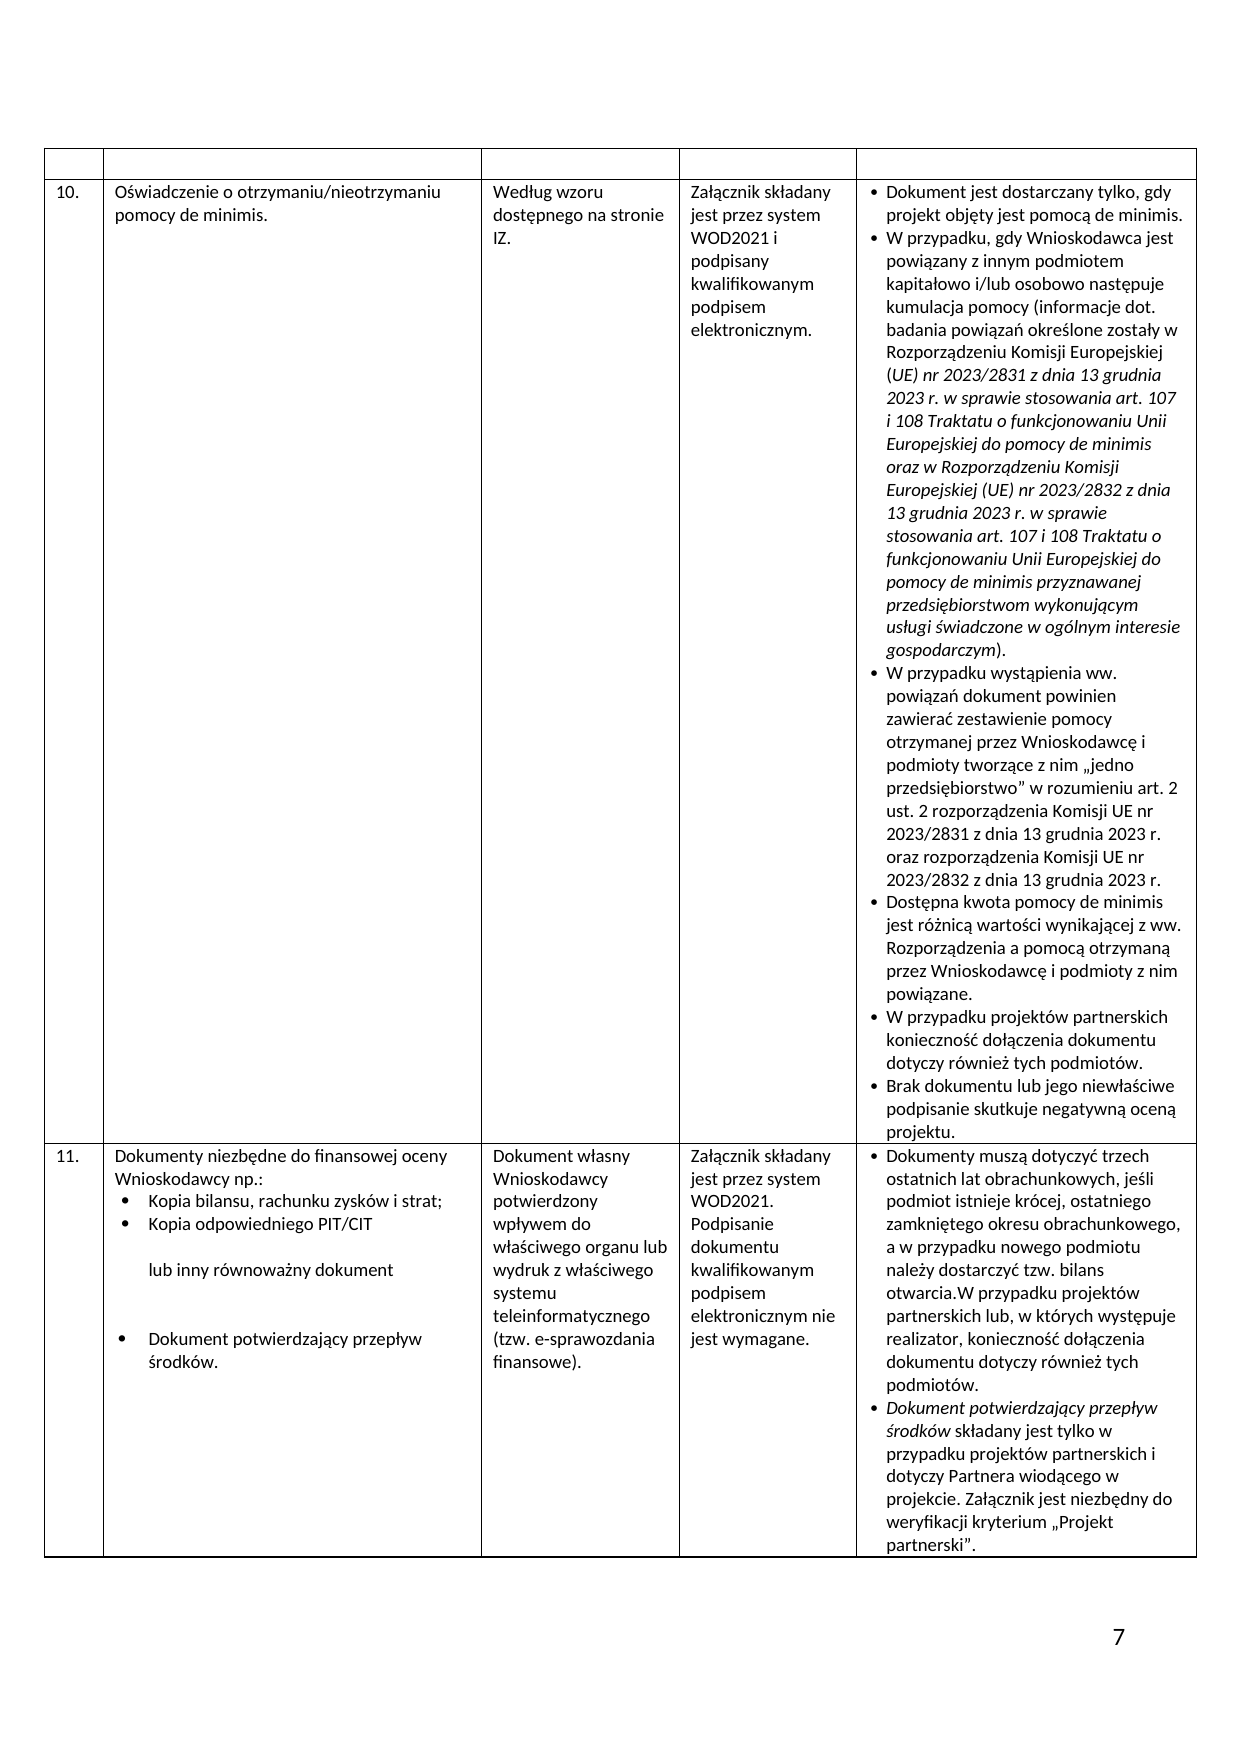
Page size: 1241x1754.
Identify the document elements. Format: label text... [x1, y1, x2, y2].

table_cell 10. [45, 180, 103, 1143]
table_cell 11. [45, 1144, 103, 1556]
table_cell Dokument jest dostarczany tylko, gdy projekt objęty jest pomocą de minimis. W przypadku, gdy Wnioskodawca jest powiązany z innym podmiotem kapitałowo i/lub osobowo następuje kumulacja pomocy (informacje dot. badania powiązań określone zostały w Rozporządzeniu Komisji Europejskiej (UE) nr 2023/2831 z dnia 13 grudnia 2023 r. w sprawie stosowania art. 107 i 108 Traktatu o funkcjonowaniu Unii Europejskiej do pomocy de minimis oraz w Rozporządzeniu Komisji Europejskiej (UE) nr 2023/2832 z dnia 13 grudnia 2023 r. w sprawie stosowania art. 107 i 108 Traktatu o funkcjonowaniu Unii Europejskiej do pomocy de minimis przyznawanej przedsiębiorstwom wykonującym usługi świadczone w ogólnym interesie gospodarczym). W przypadku wystąpienia ww. powiązań dokument powinien zawierać zestawienie pomocy otrzymanej przez Wnioskodawcę i podmioty tworzące z nim „jedno przedsiębiorstwo” w rozumieniu art. 2 ust. 2 rozporządzenia Komisji UE nr 2023/2831 z dnia 13 grudnia 2023 r. oraz rozporządzenia Komisji UE nr 2023/2832 z dnia 13 grudnia 2023 r. Dostępna kwota pomocy de minimis jest różnicą wartości wynikającej z ww. Rozporządzenia a pomocą otrzymaną przez Wnioskodawcę i podmioty z nim powiązane. W przypadku projektów partnerskich konieczność dołączenia dokumentu dotyczy również tych podmiotów. Brak dokumentu lub jego niewłaściwe podpisanie skutkuje negatywną oceną projektu. [857, 180, 1196, 1143]
table_cell Dokumenty muszą dotyczyć trzech ostatnich lat obrachunkowych, jeśli podmiot istnieje krócej, ostatniego zamkniętego okresu obrachunkowego, a w przypadku nowego podmiotu należy dostarczyć tzw. bilans otwarcia.W przypadku projektów partnerskich lub, w których występuje realizator, konieczność dołączenia dokumentu dotyczy również tych podmiotów. Dokument potwierdzający przepływ środków składany jest tylko w przypadku projektów partnerskich i dotyczy Partnera wiodącego w projekcie. Załącznik jest niezbędny do weryfikacji kryterium „Projekt partnerski”. [857, 1144, 1196, 1556]
table_cell 9. [45, 149, 103, 179]
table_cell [680, 149, 856, 179]
table_cell Dokumenty niezbędne do finansowej oceny Wnioskodawcy np.: Kopia bilansu, rachunku zysków i strat; Kopia odpowiedniego PIT/CIT lub inny równoważny dokument Dokument potwierdzający przepływ środków. [104, 1144, 481, 1556]
table_cell Załącznik składany jest przez system WOD2021 i podpisany kwalifikowanym podpisem elektronicznym. [680, 180, 856, 1143]
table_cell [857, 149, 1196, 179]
table_cell Oświadczenie o otrzymaniu/nieotrzymaniu pomocy de minimis. [104, 180, 481, 1143]
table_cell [680, 1144, 856, 1556]
table_cell Według wzoru dostępnego na stronie IZ. [482, 180, 679, 1143]
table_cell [104, 149, 481, 179]
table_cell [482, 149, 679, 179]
table_cell Dokument własny Wnioskodawcy potwierdzony wpływem do właściwego organu lub wydruk z właściwego systemu teleinformatycznego (tzw. e-sprawozdania finansowe). [482, 1144, 679, 1556]
